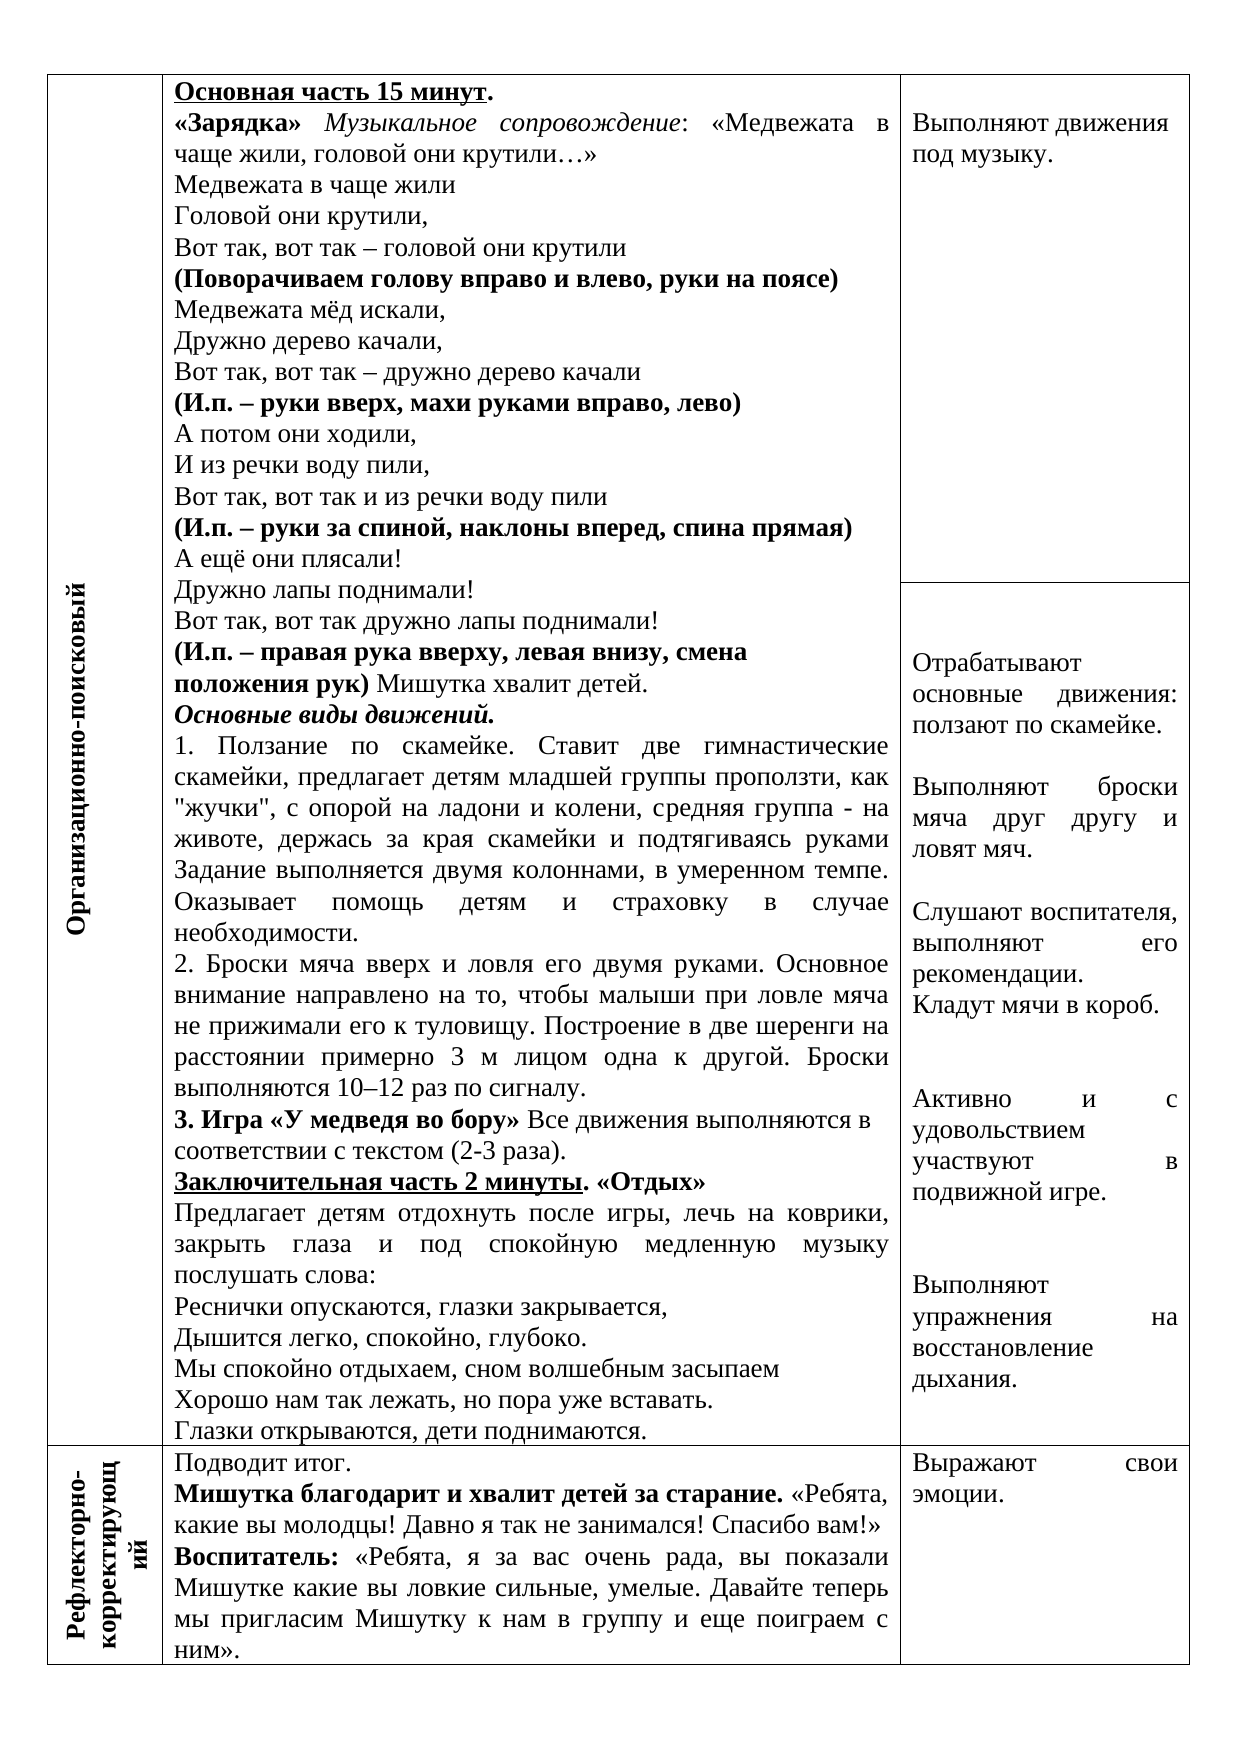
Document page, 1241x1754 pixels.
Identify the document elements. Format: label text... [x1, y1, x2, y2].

table_cell Основная часть 15 минут. «Зарядка» Музыкальное сопровождение: «Медвежата в чаще жили, головой они крутили…» Медвежата в чаще жили Головой они крутили, Вот так, вот так – головой они крутили (Поворачиваем голову вправо и влево, руки на поясе) Медвежата мёд искали, Дружно дерево качали, Вот так, вот так – дружно дерево качали (И.п. – руки вверх, махи руками вправо, лево) А потом они ходили, И из речки воду пили, Вот так, вот так и из речки воду пили (И.п. – руки за спиной, наклоны вперед, спина прямая) А ещё они плясали! Дружно лапы поднимали! Вот так, вот так дружно лапы поднимали! (И.п. – правая рука вверху, левая внизу, смена положения рук) Мишутка хвалит детей. Основные виды движений. 1. Ползание по скамейке. Ставит две гимнастические скамейки, предлагает детям младшей группы проползти, как "жучки", с опорой на ладони и колени, средняя группа - на животе, держась за края скамейки и подтягиваясь руками Задание выполняется двумя колоннами, в умеренном темпе. Оказывает помощь детям и страховку в случае необходимости. 2. Броски мяча вверх и ловля его двумя руками. Основное внимание направлено на то, чтобы малыши при ловле мяча не прижимали его к туловищу. Построение в две шеренги на расстоянии примерно 3 м лицом одна к другой. Броски выполняются 10–12 раз по сигналу. 3. Игра «У медведя во бору» Все движения выполняются в соответствии с текстом (2-3 раза). Заключительная часть 2 минуты. «Отдых» Предлагает детям отдохнуть после игры, лечь на коврики, закрыть глаза и под спокойную медленную музыку послушать слова: Реснички опускаются, глазки закрывается, Дышится легко, спокойно, глубоко. Мы спокойно отдыхаем, сном волшебным засыпаем Хорошо нам так лежать, но пора уже вставать. Глазки открываются, дети поднимаются. [163, 75, 900, 1445]
table_cell Подводит итог. Мишутка благодарит и хвалит детей за старание. «Ребята, какие вы молодцы! Давно я так не занимался! Спасибо вам!» Воспитатель: «Ребята, я за вас очень рада, вы показали Мишутке какие вы ловкие сильные, умелые. Давайте теперь мы пригласим Мишутку к нам в группу и еще поиграем с ним». [163, 1446, 900, 1664]
table_cell Отрабатывают основные движения: ползают по скамейке. Выполняют броски мяча друг другу и ловят мяч. Слушают воспитателя, выполняют его рекомендации. Кладут мячи в короб. Активно и с удовольствием участвуют в подвижной игре. Выполняют упражнения на восстановление дыхания. [901, 583, 1189, 1445]
table_cell Выполняют движения под музыку. [901, 75, 1189, 582]
table_cell Организационно-поисковый [48, 75, 162, 1445]
table_cell Рефлекторно-корректирующий [48, 1446, 162, 1664]
table_cell Выражают свои эмоции. [901, 1446, 1189, 1664]
